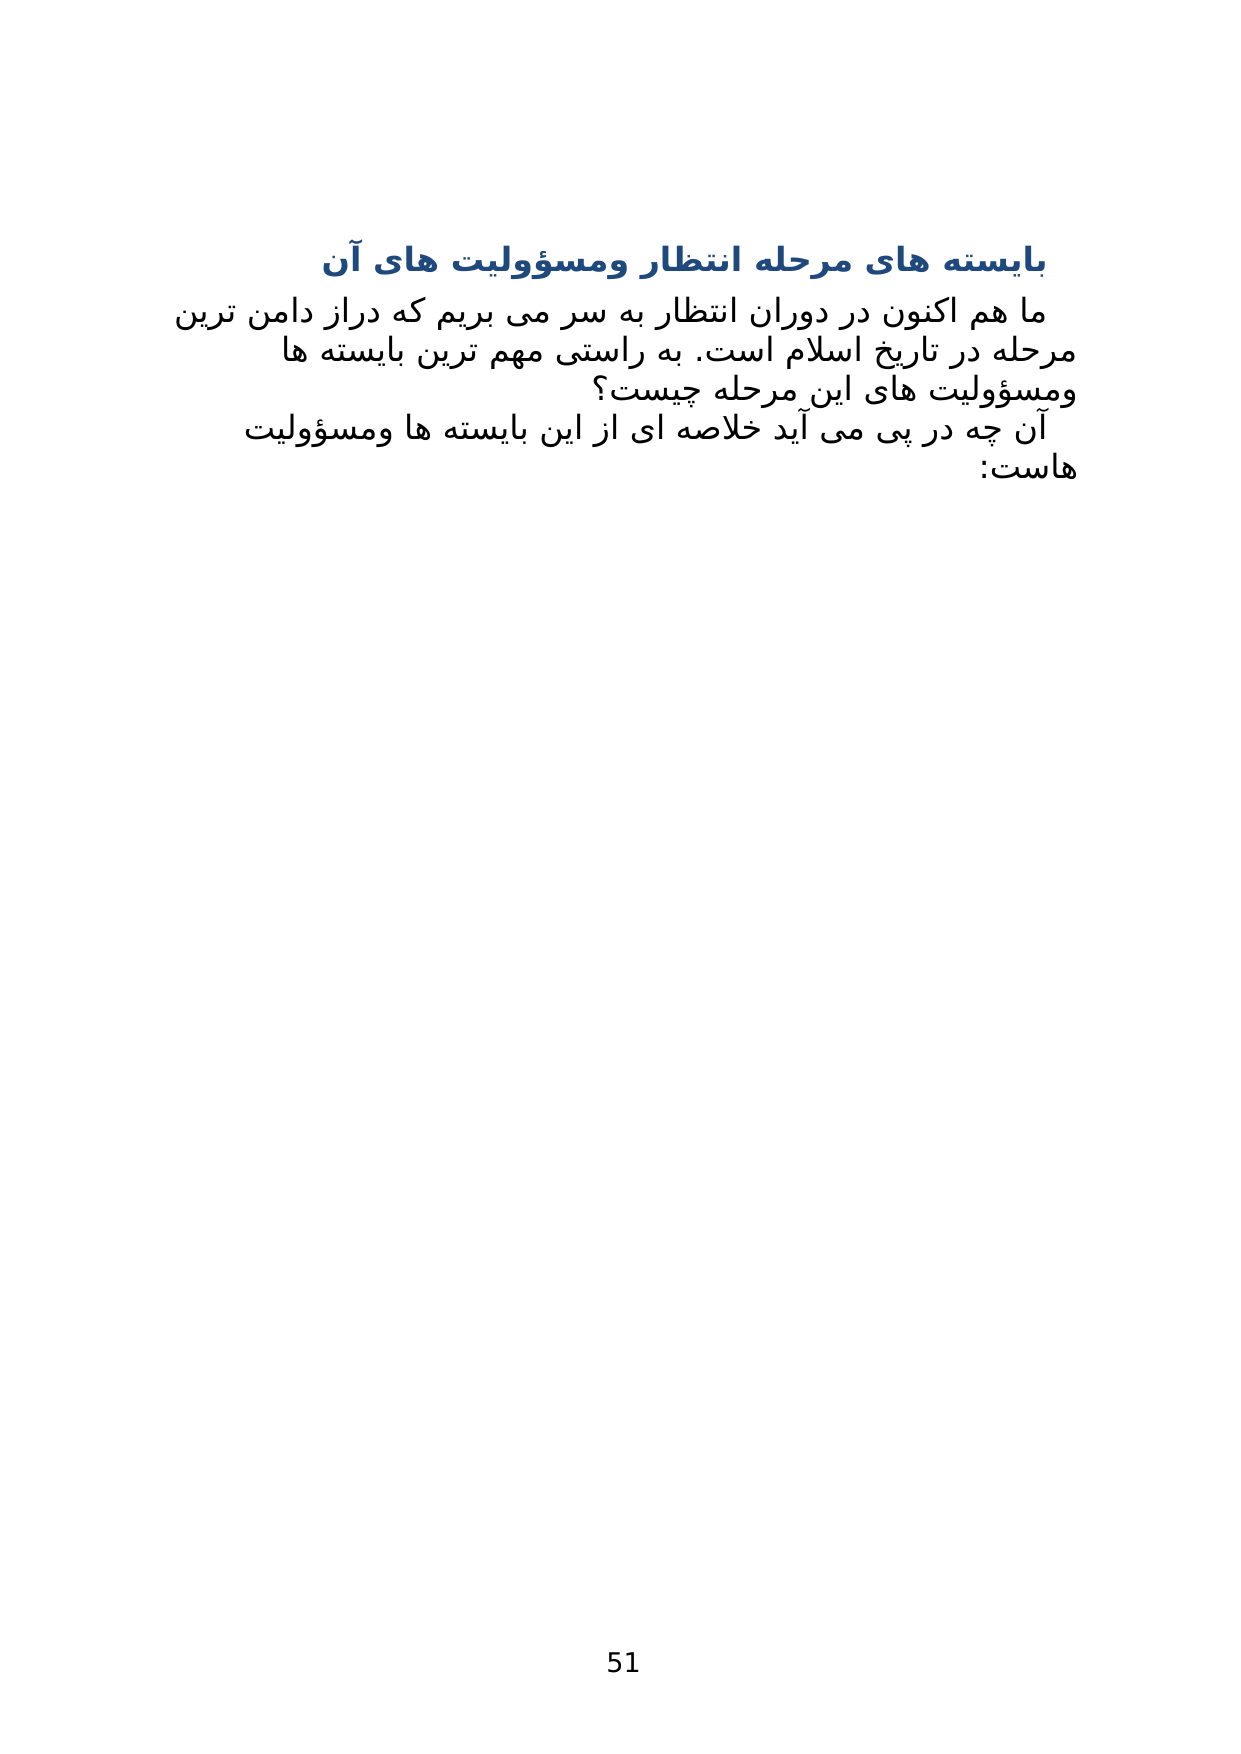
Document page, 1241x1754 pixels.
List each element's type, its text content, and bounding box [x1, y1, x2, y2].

subtitle بايسته هاى مرحله انتظار ومسؤوليت هاى آن [169, 241, 1078, 279]
text آن چه در پى مى آيد خلاصه اى از اين بايسته ها ومسؤوليت هاست: [169, 408, 1078, 486]
text ما هم اکنون در دوران انتظار به سر مى بريم که دراز دامن ترين مرحله در تاريخ اسلام است. به راستى مهم ترين بايسته ها ومسؤوليت هاى اين مرحله چيست؟ [169, 292, 1078, 408]
